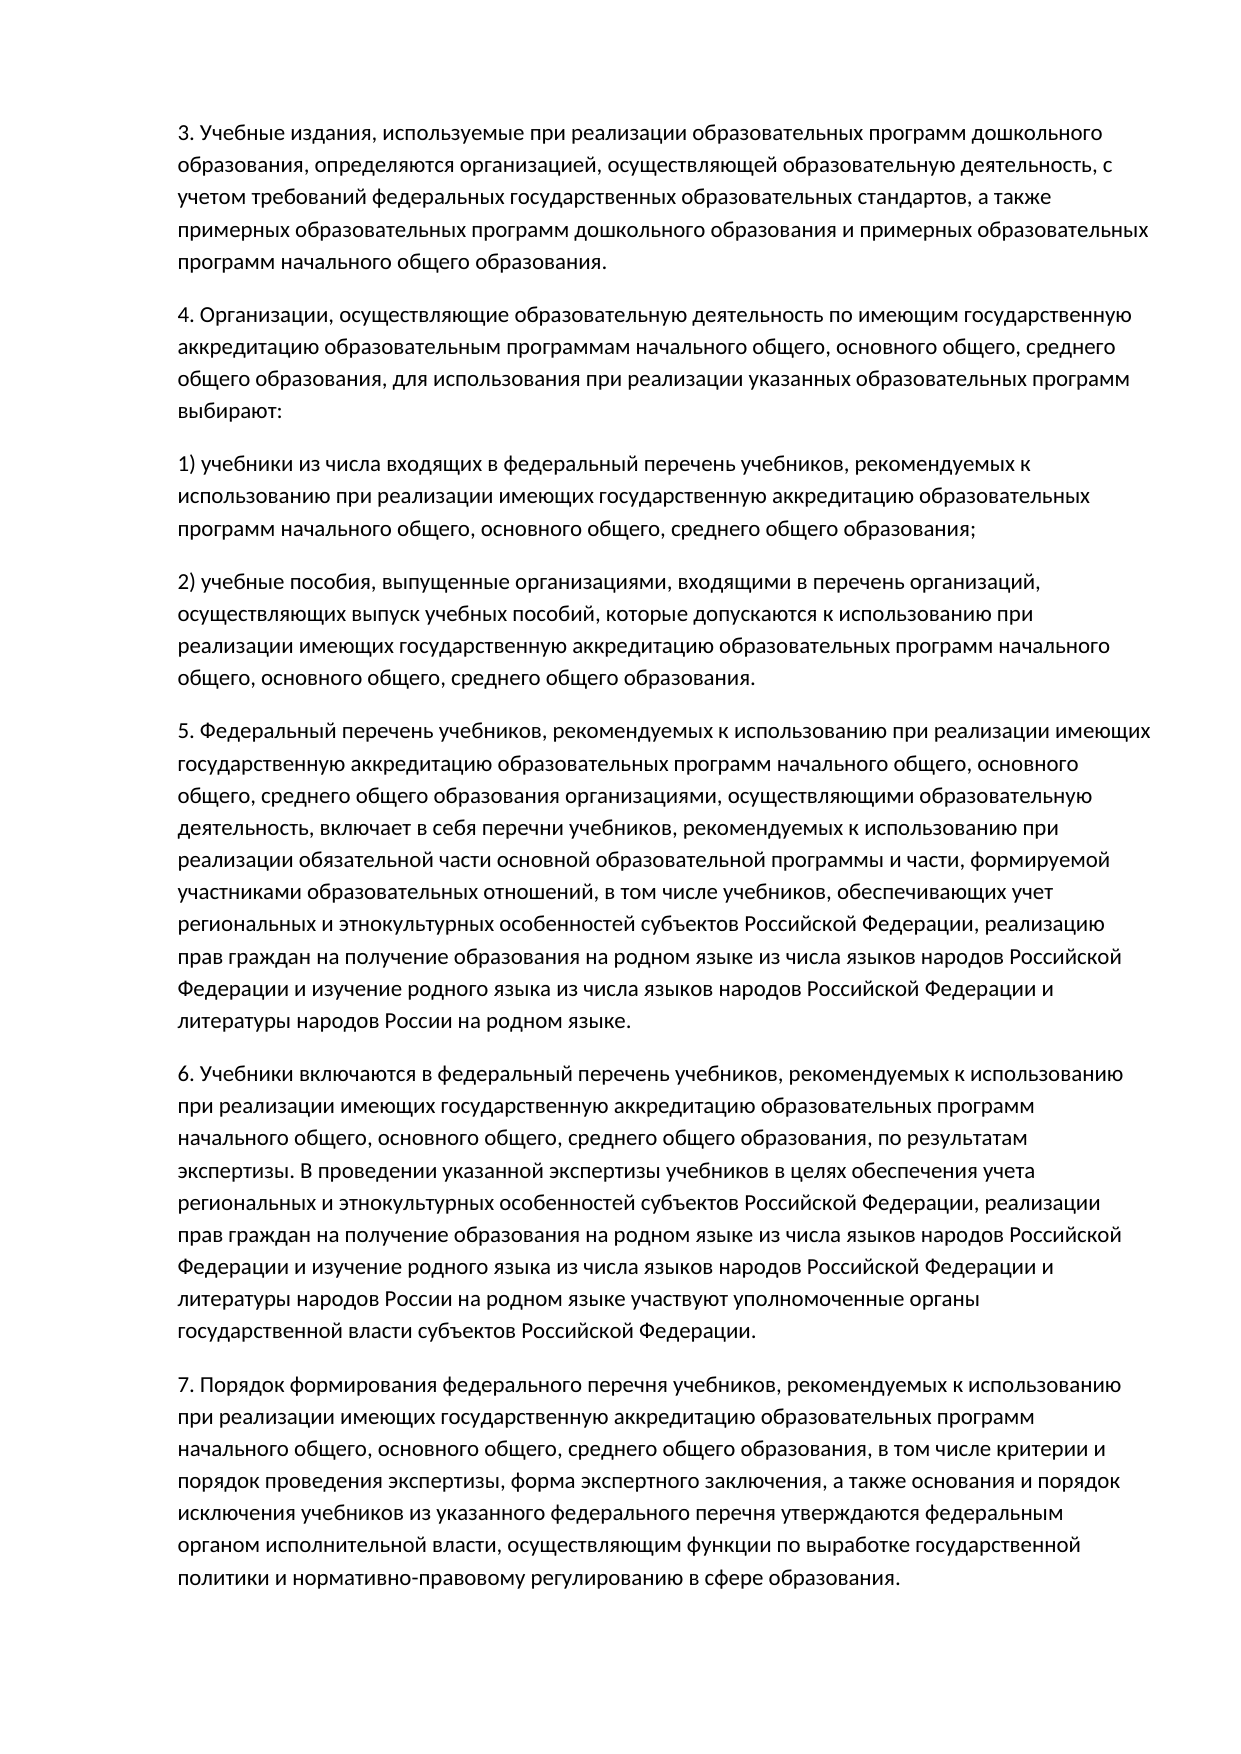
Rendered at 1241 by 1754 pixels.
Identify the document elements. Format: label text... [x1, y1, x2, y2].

text 1) учебники из числа входящих в федеральный перечень учебников, рекомендуемых к использованию при реализации имеющих государственную аккредитацию образовательных программ начального общего, основного общего, среднего общего образования; [177, 449, 1152, 542]
text 4. Организации, осуществляющие образовательную деятельность по имеющим государственную аккредитацию образовательным программам начального общего, основного общего, среднего общего образования, для использования при реализации указанных образовательных программ выбирают: [177, 300, 1152, 424]
text 6. Учебники включаются в федеральный перечень учебников, рекомендуемых к использованию при реализации имеющих государственную аккредитацию образовательных программ начального общего, основного общего, среднего общего образования, по результатам экспертизы. В проведении указанной экспертизы учебников в целях обеспечения учета региональных и этнокультурных особенностей субъектов Российской Федерации, реализации прав граждан на получение образования на родном языке из числа языков народов Российской Федерации и изучение родного языка из числа языков народов Российской Федерации и литературы народов России на родном языке участвуют уполномоченные органы государственной власти субъектов Российской Федерации. [177, 1059, 1152, 1345]
text 3. Учебные издания, используемые при реализации образовательных программ дошкольного образования, определяются организацией, осуществляющей образовательную деятельность, с учетом требований федеральных государственных образовательных стандартов, а также примерных образовательных программ дошкольного образования и примерных образовательных программ начального общего образования. [177, 118, 1152, 275]
text 7. Порядок формирования федерального перечня учебников, рекомендуемых к использованию при реализации имеющих государственную аккредитацию образовательных программ начального общего, основного общего, среднего общего образования, в том числе критерии и порядок проведения экспертизы, форма экспертного заключения, а также основания и порядок исключения учебников из указанного федерального перечня утверждаются федеральным органом исполнительной власти, осуществляющим функции по выработке государственной политики и нормативно-правовому регулированию в сфере образования. [177, 1370, 1152, 1591]
text 5. Федеральный перечень учебников, рекомендуемых к использованию при реализации имеющих государственную аккредитацию образовательных программ начального общего, основного общего, среднего общего образования организациями, осуществляющими образовательную деятельность, включает в себя перечни учебников, рекомендуемых к использованию при реализации обязательной части основной образовательной программы и части, формируемой участниками образовательных отношений, в том числе учебников, обеспечивающих учет региональных и этнокультурных особенностей субъектов Российской Федерации, реализацию прав граждан на получение образования на родном языке из числа языков народов Российской Федерации и изучение родного языка из числа языков народов Российской Федерации и литературы народов России на родном языке. [177, 716, 1152, 1034]
text 2) учебные пособия, выпущенные организациями, входящими в перечень организаций, осуществляющих выпуск учебных пособий, которые допускаются к использованию при реализации имеющих государственную аккредитацию образовательных программ начального общего, основного общего, среднего общего образования. [177, 567, 1152, 691]
